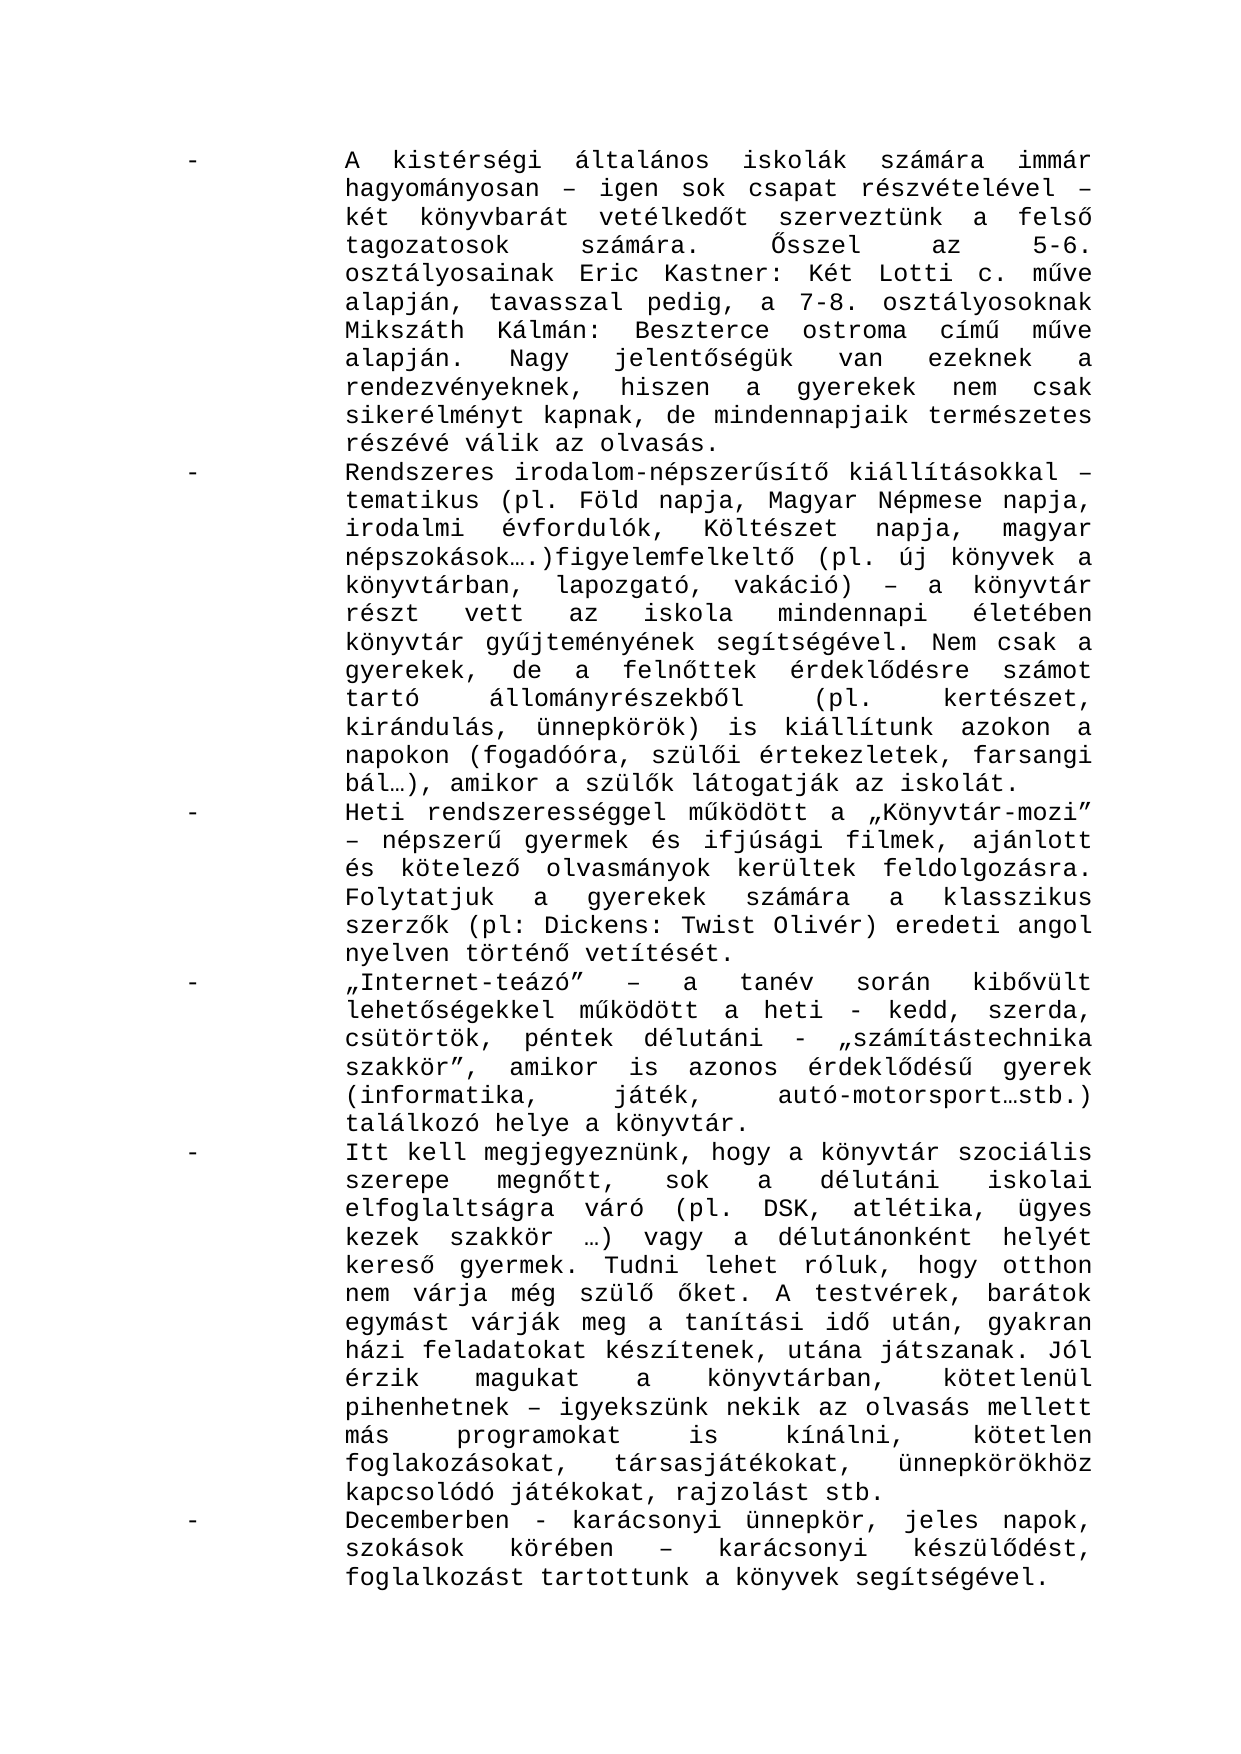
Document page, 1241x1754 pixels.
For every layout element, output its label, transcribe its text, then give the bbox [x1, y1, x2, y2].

list Decemberben - karácsonyi ünnepkör, jeles napok, szokások körében – karácsonyi készülődést, foglalkozást tartottunk a könyvek segítségével. [185, 1508, 1093, 1593]
list „Internet-teázó” – a tanév során kibővült lehetőségekkel működött a heti - kedd, szerda, csütörtök, péntek délutáni - „számítástechnika szakkör”, amikor is azonos érdeklődésű gyerek (informatika, játék, autó-motorsport…stb.) találkozó helye a könyvtár. [185, 969, 1093, 1139]
list A kistérségi általános iskolák számára immár hagyományosan – igen sok csapat részvételével – két könyvbarát vetélkedőt szerveztünk a felső tagozatosok számára. Ősszel az 5-6. osztályosainak Eric Kastner: Két Lotti c. műve alapján, tavasszal pedig, a 7-8. osztályosoknak Mikszáth Kálmán: Beszterce ostroma című műve alapján. Nagy jelentőségük van ezeknek a rendezvényeknek, hiszen a gyerekek nem csak sikerélményt kapnak, de mindennapjaik természetes részévé válik az olvasás. [185, 148, 1093, 459]
list Rendszeres irodalom-népszerűsítő kiállításokkal – tematikus (pl. Föld napja, Magyar Népmese napja, irodalmi évfordulók, Költészet napja, magyar népszokások….)figyelemfelkeltő (pl. új könyvek a könyvtárban, lapozgató, vakáció) – a könyvtár részt vett az iskola mindennapi életében könyvtár gyűjteményének segítségével. Nem csak a gyerekek, de a felnőttek érdeklődésre számot tartó állományrészekből (pl. kertészet, kirándulás, ünnepkörök) is kiállítunk azokon a napokon (fogadóóra, szülői értekezletek, farsangi bál…), amikor a szülők látogatják az iskolát. [185, 459, 1093, 799]
list Itt kell megjegyeznünk, hogy a könyvtár szociális szerepe megnőtt, sok a délutáni iskolai elfoglaltságra váró (pl. DSK, atlétika, ügyes kezek szakkör …) vagy a délutánonként helyét kereső gyermek. Tudni lehet róluk, hogy otthon nem várja még szülő őket. A testvérek, barátok egymást várják meg a tanítási idő után, gyakran házi feladatokat készítenek, utána játszanak. Jól érzik magukat a könyvtárban, kötetlenül pihenhetnek – igyekszünk nekik az olvasás mellett más programokat is kínálni, kötetlen foglakozásokat, társasjátékokat, ünnepkörökhöz kapcsolódó játékokat, rajzolást stb. [185, 1139, 1093, 1508]
list Heti rendszerességgel működött a „Könyvtár-mozi” – népszerű gyermek és ifjúsági filmek, ajánlott és kötelező olvasmányok kerültek feldolgozásra. Folytatjuk a gyerekek számára a klasszikus szerzők (pl: Dickens: Twist Olivér) eredeti angol nyelven történő vetítését. [185, 799, 1093, 969]
